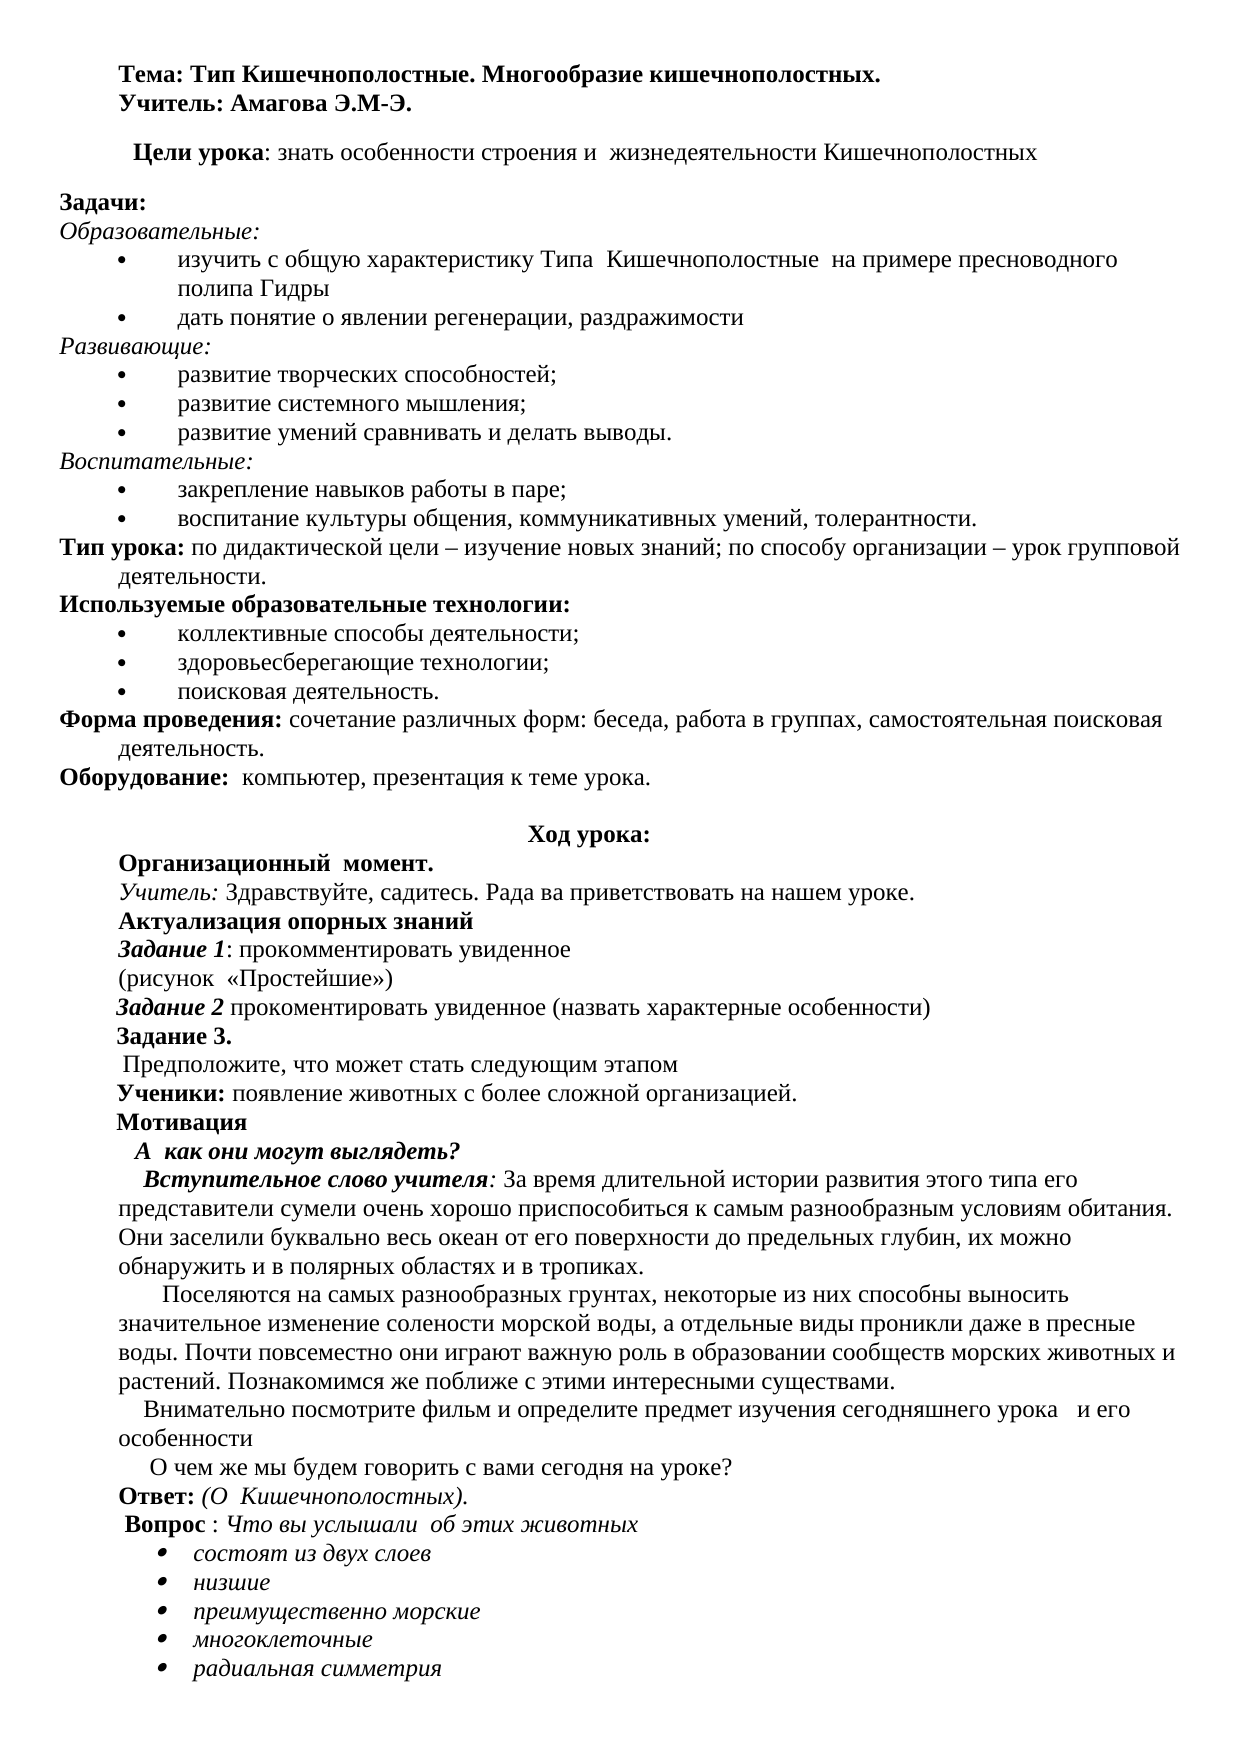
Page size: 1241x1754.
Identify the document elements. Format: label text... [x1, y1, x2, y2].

list развитие системного мышления; [118, 388, 1181, 417]
list Предположите, что может стать следующим этапом [116, 1049, 1181, 1078]
list А как они могут выглядеть? [116, 1136, 1181, 1164]
list дать понятие о явлении регенерации, раздражимости [118, 302, 1181, 331]
list низшие [156, 1567, 1181, 1596]
text Задачи: [59, 187, 1181, 216]
list изучить с общую характеристику Типа Кишечнополостные на примере пресноводного полипа Гидры [118, 244, 1181, 302]
list Цели урока: знать особенности строения и жизнедеятельности Кишечнополостных [118, 137, 1181, 166]
text Учитель: Здравствуйте, садитесь. Рада ва приветствовать на нашем уроке. [118, 877, 1181, 906]
text Тема: Тип Кишечнополостные. Многообразие кишечнополостных. [118, 59, 1181, 88]
text (рисунок «Простейшие») [118, 963, 1181, 992]
text Вступительное слово учителя: За время длительной истории развития этого типа его представители сумели очень хорошо приспособиться к самым разнообразным условиям обитания. Они заселили буквально весь океан от его поверхности до предельных глубин, их можно обнаружить и в полярных областях и в тропиках. [118, 1164, 1181, 1279]
text Задание 1: прокомментировать увиденное [118, 934, 1181, 963]
list здоровьесберегающие технологии; [118, 647, 1181, 676]
list поисковая деятельность. [118, 676, 1181, 704]
list Задание 3. [116, 1021, 1181, 1049]
text Организационный момент. [118, 848, 1181, 877]
list состоят из двух слоев [156, 1538, 1181, 1567]
text Ответ: (О Кишечнополостных). [118, 1481, 1181, 1509]
list коллективные способы деятельности; [118, 618, 1181, 647]
list многоклеточные [156, 1624, 1181, 1653]
list преимущественно морские [156, 1596, 1181, 1624]
text О чем же мы будем говорить с вами сегодня на уроке? [118, 1452, 1181, 1481]
list радиальная симметрия [156, 1653, 1181, 1682]
list развитие умений сравнивать и делать выводы. [118, 417, 1181, 446]
text Оборудование: компьютер, презентация к теме урока. [59, 762, 1181, 791]
text Образовательные: [59, 216, 1181, 244]
list закрепление навыков работы в паре; [118, 474, 1181, 503]
text Ход урока: [177, 819, 1181, 848]
text Учитель: Амагова Э.М-Э. [118, 88, 1181, 117]
text Внимательно посмотрите фильм и определите предмет изучения сегодняшнего урока и его особенности [118, 1394, 1181, 1452]
text Поселяются на самых разнообразных грунтах, некоторые из них способны выносить значительное изменение солености морской воды, а отдельные виды проникли даже в пресные воды. Почти повсеместно они играют важную роль в образовании сообществ морских животных и растений. Познакомимся же поближе с этими интересными существами. [118, 1279, 1181, 1394]
text Актуализация опорных знаний [118, 906, 1181, 934]
text Используемые образовательные технологии: [59, 589, 1181, 618]
text Форма проведения: сочетание различных форм: беседа, работа в группах, самостоятельная поисковая деятельность. [59, 704, 1181, 762]
list Ученики: появление животных с более сложной организацией. [116, 1078, 1181, 1107]
text Развивающие: [59, 331, 1181, 359]
list воспитание культуры общения, коммуникативных умений, толерантности. [118, 503, 1181, 532]
text Вопрос : Что вы услышали об этих животных [118, 1509, 1181, 1538]
text Воспитательные: [59, 446, 1181, 474]
text Тип урока: по дидактической цели – изучение новых знаний; по способу организации – урок групповой деятельности. [59, 532, 1181, 589]
list Задание 2 прокоментировать увиденное (назвать характерные особенности) [116, 992, 1181, 1021]
list Мотивация [116, 1107, 1181, 1136]
list развитие творческих способностей; [118, 359, 1181, 388]
